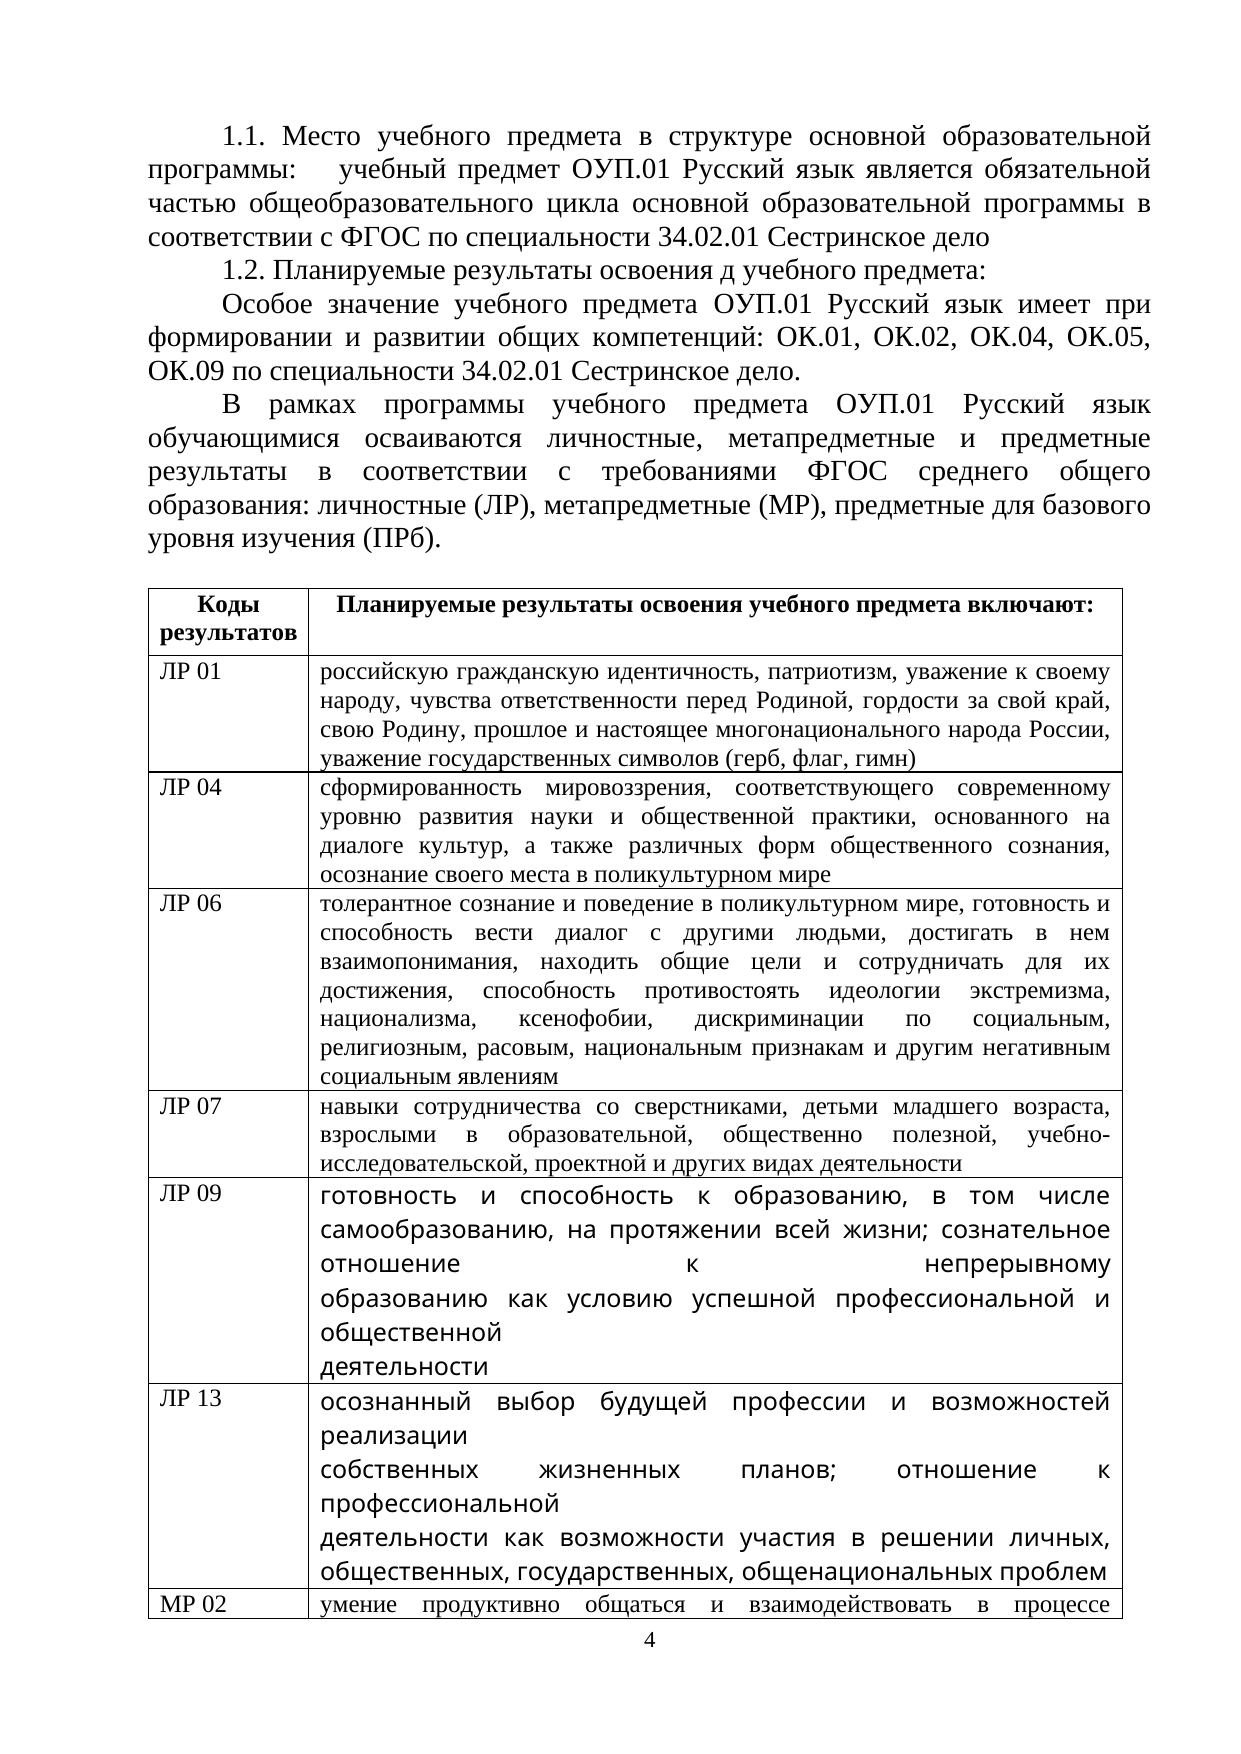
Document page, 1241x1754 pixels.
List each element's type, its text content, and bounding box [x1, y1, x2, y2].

table_cell МР 02 [149, 1589, 308, 1618]
table_cell осознанный выбор будущей профессии и возможностей реализации собственных жизненных планов; отношение к профессиональной деятельности как возможности участия в решении личных, общественных, государственных, общенациональных проблем [309, 1384, 1122, 1588]
table_cell толерантное сознание и поведение в поликультурном мире, готовность и способность вести диалог с другими людьми, достигать в нем взаимопонимания, находить общие цели и сотрудничать для их достижения, способность противостоять идеологии экстремизма, национализма, ксенофобии, дискриминации по социальным, религиозным, расовым, национальным признакам и другим негативным социальным явлениям [309, 889, 1122, 1090]
text Особое значение учебного предмета ОУП.01 Русский язык имеет при формировании и развитии общих компетенций: ОК.01, ОК.02, ОК.04, ОК.05, ОК.09 по специальности 34.02.01 Сестринское дело. [148, 286, 1152, 386]
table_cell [309, 1589, 1122, 1618]
text 1.1. Место учебного предмета в структуре основной образовательной программы: учебный предмет ОУП.01 Русский язык является обязательной частью общеобразовательного цикла основной образовательной программы в соответствии с ФГОС по специальности 34.02.01 Сестринское дело [148, 118, 1152, 252]
table_cell ЛР 06 [149, 889, 308, 1090]
table_cell готовность и способность к образованию, в том числе самообразованию, на протяжении всей жизни; сознательное отношение к непрерывному образованию как условию успешной профессиональной и общественной деятельности [309, 1178, 1122, 1382]
table_cell ЛР 13 [149, 1384, 308, 1588]
table_header Планируемые результаты освоения учебного предмета включают: [309, 589, 1122, 655]
text 1.2. Планируемые результаты освоения д учебного предмета: [148, 252, 1152, 286]
text В рамках программы учебного предмета ОУП.01 Русский язык обучающимися осваиваются личностные, метапредметные и предметные результаты в соответствии с требованиями ФГОС среднего общего образования: личностные (ЛР), метапредметные (МР), предметные для базового уровня изучения (ПРб). [148, 386, 1152, 554]
table_cell ЛР 09 [149, 1178, 308, 1382]
table_cell российскую гражданскую идентичность, патриотизм, уважение к своему народу, чувства ответственности перед Родиной, гордости за свой край, свою Родину, прошлое и настоящее многонационального народа России, уважение государственных символов (герб, флаг, гимн) [309, 656, 1122, 771]
table_cell навыки сотрудничества со сверстниками, детьми младшего возраста, взрослыми в образовательной, общественно полезной, учебно-исследовательской, проектной и других видах деятельности [309, 1091, 1122, 1177]
table_header Коды результатов [149, 589, 308, 655]
table_cell ЛР 04 [149, 773, 308, 887]
table_cell ЛР 01 [149, 656, 308, 771]
table_cell сформированность мировоззрения, соответствующего современному уровню развития науки и общественной практики, основанного на диалоге культур, а также различных форм общественного сознания, осознание своего места в поликультурном мире [309, 773, 1122, 887]
table_cell ЛР 07 [149, 1091, 308, 1177]
